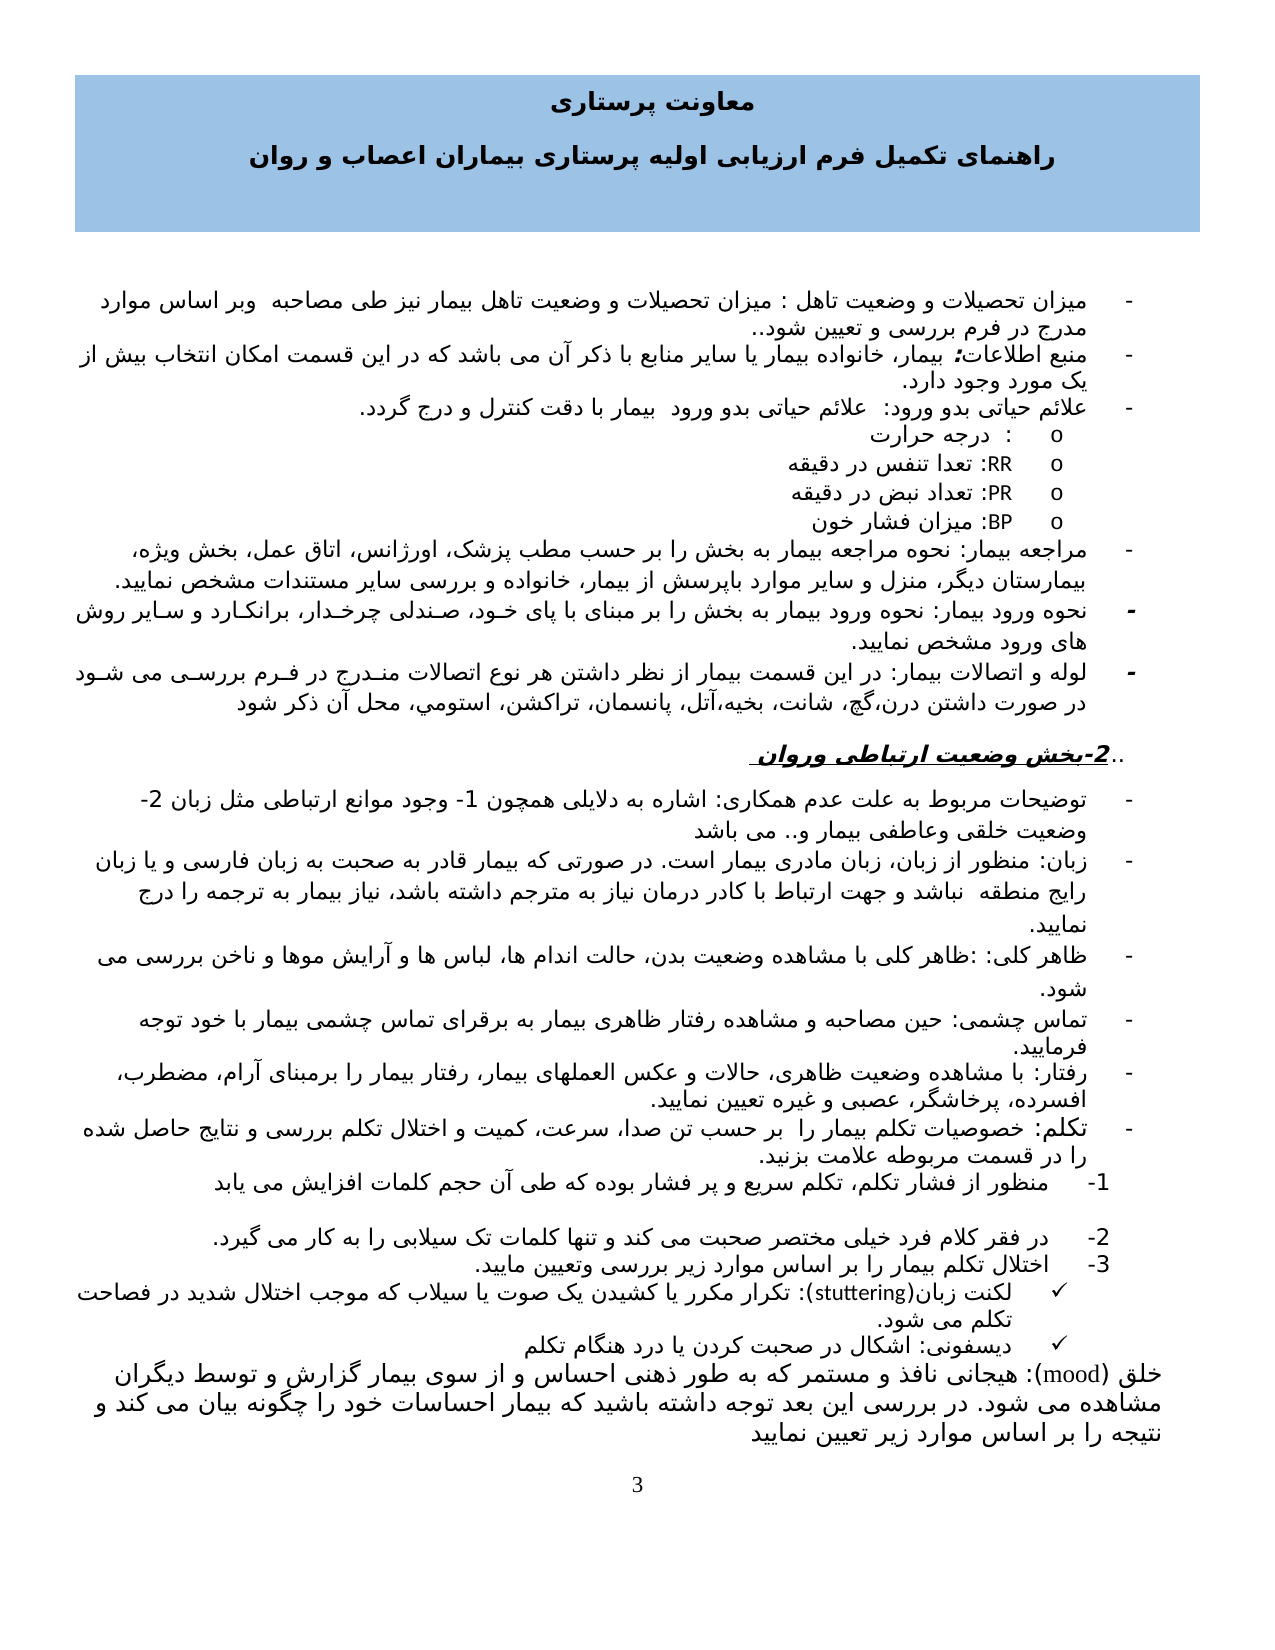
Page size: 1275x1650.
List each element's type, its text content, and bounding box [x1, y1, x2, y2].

list لکنت زبان(stuttering): تکرار مکرر یا کشیدن یک صوت یا سیلاب که موجب اختلال شدید در فصاحت تکلم می شود. [75, 1278, 1050, 1333]
list تکلم: خصوصیات تکلم بیمار را بر حسب تن صدا، سرعت، کمیت و اختلال تکلم بررسی و نتایج حاصل شده را در قسمت مربوطه علامت بزنید. [75, 1113, 1125, 1169]
list : درجه حرارت [75, 421, 1050, 449]
list BP: میزان فشار خون [75, 507, 1050, 536]
list رفتار: با مشاهده وضعیت ظاهری، حالات و عکس العملهای بیمار، رفتار بیمار را برمبنای آرام، مضطرب، افسرده، پرخاشگر، عصبی و غیره تعیین نمایید. [75, 1059, 1125, 1113]
text ..2-بخش وضعیت ارتباطی وروان [75, 741, 1125, 768]
list علائم حیاتی بدو ورود: علائم حیاتی بدو ورود بیمار با دقت کنترل و درج گردد. [75, 394, 1125, 421]
list در فقر کلام فرد خیلی مختصر صحبت می کند و تنها کلمات تک سیلابی را به کار می گیرد. [75, 1224, 1087, 1251]
list منظور از فشار تکلم، تکلم سریع و پر فشار بوده که طی آن حجم کلمات افزایش می یابد [75, 1169, 1087, 1195]
text خلق (mood): هیجانی نافذ و مستمر که به طور ذهنی احساس و از سوی بیمار گزارش و توسط دیگران مشاهده می شود. در بررسی این بعد توجه داشته باشید که بیمار احساسات خود را چگونه بیان می کند و نتیجه را بر اساس موارد زیر تعیین نمایید [75, 1359, 1162, 1447]
list میزان تحصیلات و وضعیت تاهل : میزان تحصیلات و وضعیت تاهل بیمار نیز طی مصاحبه وبر اساس موارد مدرج در فرم بررسی و تعیین شود.. [75, 287, 1125, 341]
list منبع اطلاعات: بیمار، خانواده بیمار یا سایر منابع با ذکر آن می باشد که در این قسمت امکان انتخاب بیش از یک مورد وجود دارد. [75, 341, 1125, 394]
list RR: تعدا تنفس در دقیقه [75, 449, 1050, 478]
list لوله و اتصالات بیمار: در این قسمت بیمار از نظر داشتن هر نوع اتصالات مندرج در فرم بررسی می شود در صورت داشتن درن،گچ، شانت، بخيه،آتل، پانسمان، تراکشن، استومي، محل آن ذکر شود [75, 659, 1125, 716]
list PR: تعداد نبض در دقیقه [75, 478, 1050, 507]
list نحوه ورود بیمار: نحوه ورود بیمار به بخش را بر مبنای با پای خود، صندلی چرخدار، برانکارد و سایر روش های ورود مشخص نمایید. [75, 598, 1125, 655]
list مراجعه بیمار: نحوه مراجعه بیمار به بخش را بر حسب مطب پزشک، اورژانس، اتاق عمل، بخش ویژه، بیمارستان دیگر، منزل و سایر موارد باپرسش از بیمار، خانواده و بررسی سایر مستندات مشخص نمایید. [75, 536, 1125, 594]
list زبان: منظور از زبان، زبان مادری بیمار است. در صورتی که بیمار قادر به صحبت به زبان فارسی و یا زبان رایج منطقه نباشد و جهت ارتباط با کادر درمان نیاز به مترجم داشته باشد، نیاز بیمار به ترجمه را درج نمایید. [75, 848, 1125, 938]
list تماس چشمی: حین مصاحبه و مشاهده رفتار ظاهری بیمار به برقرای تماس چشمی بیمار با خود توجه فرمایید. [75, 1006, 1125, 1059]
list ظاهر کلی: :ظاهر کلی با مشاهده وضعیت بدن، حالت اندام ها، لباس ها و آرایش موها و ناخن بررسی می شود. [75, 942, 1125, 1002]
list دیسفونی: اشکال در صحبت کردن یا درد هنگام تکلم [75, 1333, 1050, 1359]
list اختلال تکلم بیمار را بر اساس موارد زیر بررسی وتعیین مایید. [75, 1251, 1087, 1278]
list توضیحات مربوط به علت عدم همکاری: اشاره به دلایلی همچون 1- وجود موانع ارتباطی مثل زبان 2- وضعیت خلقی وعاطفی بیمار و.. می باشد [75, 786, 1125, 844]
